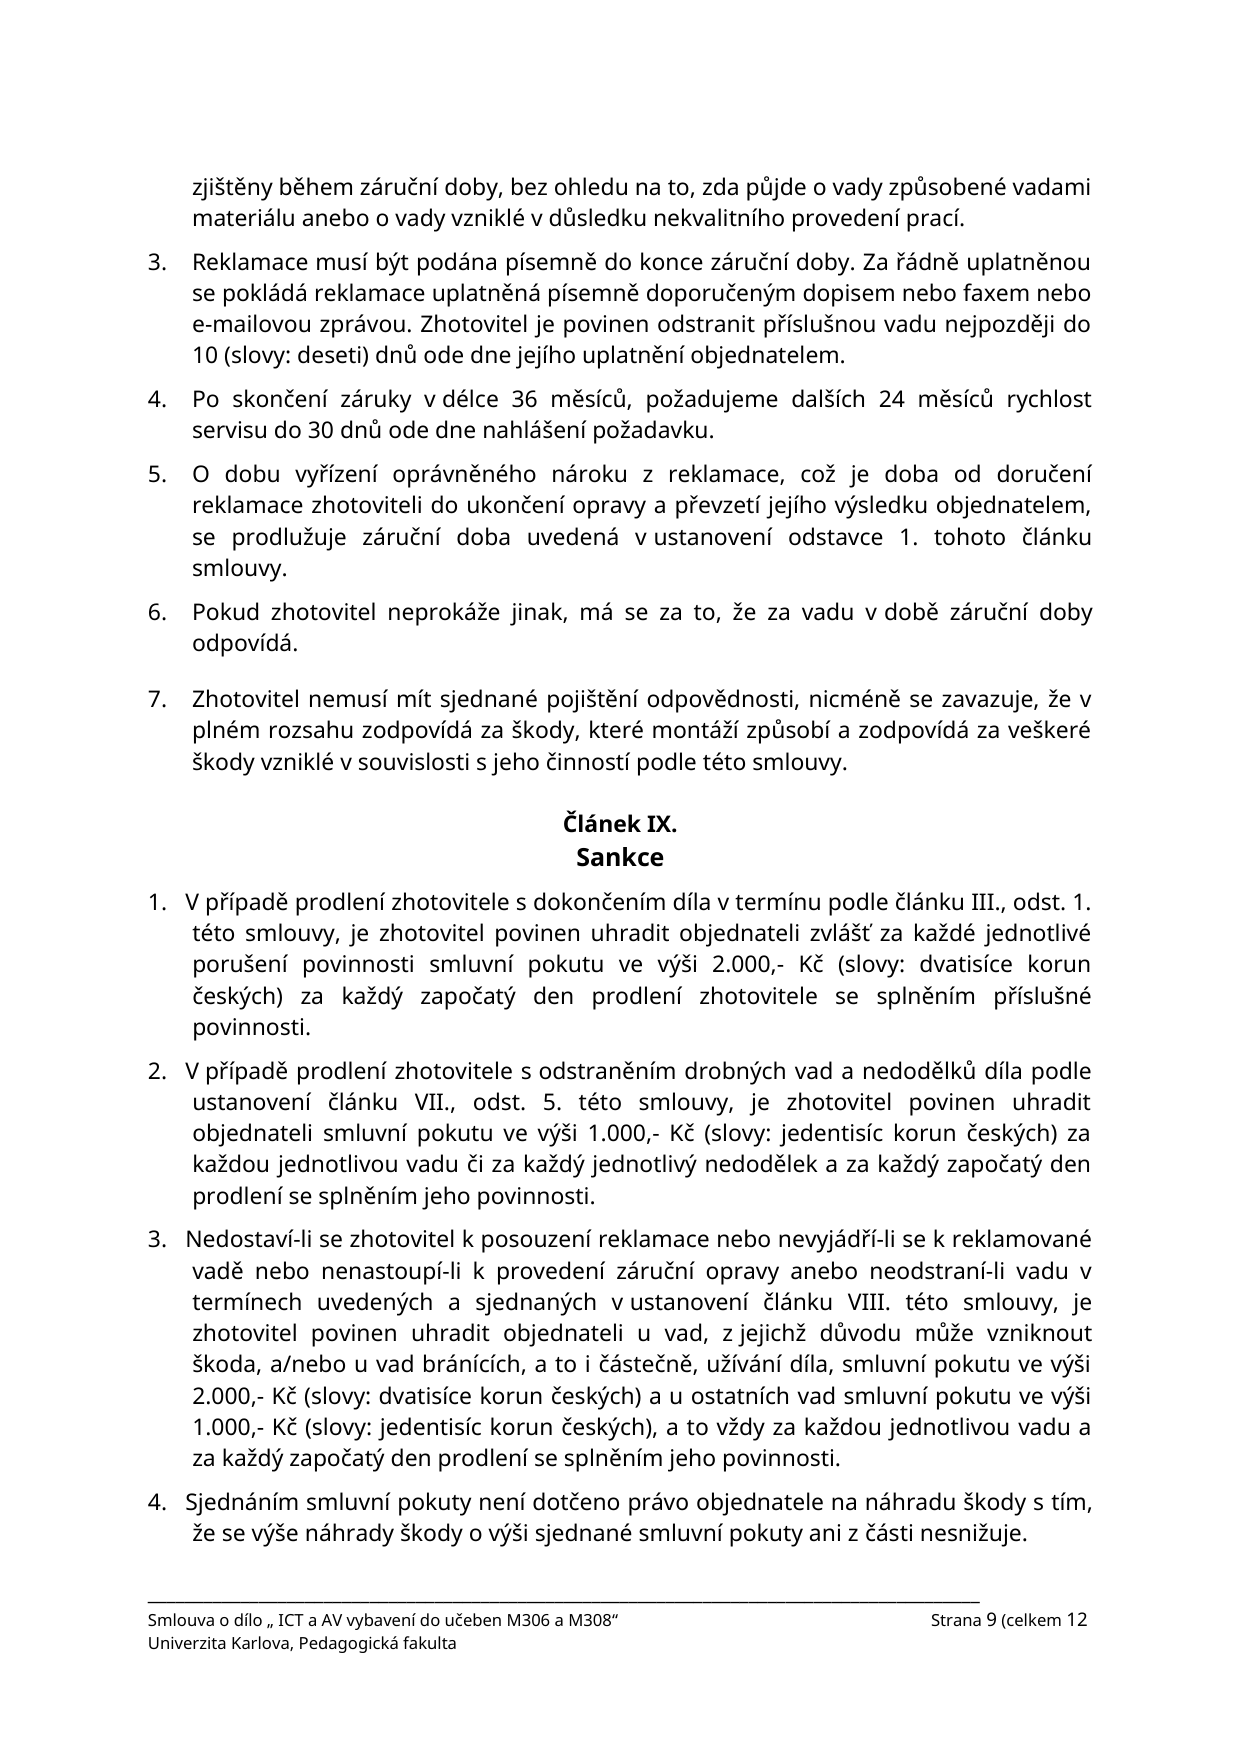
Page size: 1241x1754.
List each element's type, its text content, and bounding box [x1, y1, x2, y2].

list Nedostaví-li se zhotovitel k posouzení reklamace nebo nevyjádří-li se k reklamované vadě nebo nenastoupí-li k provedení záruční opravy anebo neodstraní-li vadu v termínech uvedených a sjednaných v ustanovení článku VIII. této smlouvy, je zhotovitel povinen uhradit objednateli u vad, z jejichž důvodu může vzniknout škoda, a/nebo u vad bránících, a to i částečně, užívání díla, smluvní pokutu ve výši 2.000,- Kč (slovy: dvatisíce korun českých) a u ostatních vad smluvní pokutu ve výši 1.000,- Kč (slovy: jedentisíc korun českých), a to vždy za každou jednotlivou vadu a za každý započatý den prodlení se splněním jeho povinnosti. [148, 1223, 1093, 1473]
list Reklamace musí být podána písemně do konce záruční doby. Za řádně uplatněnou se pokládá reklamace uplatněná písemně doporučeným dopisem nebo faxem nebo e-mailovou zprávou. Zhotovitel je povinen odstranit příslušnou vadu nejpozději do 10 (slovy: deseti) dnů ode dne jejího uplatnění objednatelem. [148, 246, 1093, 371]
list V případě prodlení zhotovitele s odstraněním drobných vad a nedodělků díla podle ustanovení článku VII., odst. 5. této smlouvy, je zhotovitel povinen uhradit objednateli smluvní pokutu ve výši 1.000,- Kč (slovy: jedentisíc korun českých) za každou jednotlivou vadu či za každý jednotlivý nedodělek a za každý započatý den prodlení se splněním jeho povinnosti. [148, 1054, 1093, 1211]
list V případě prodlení zhotovitele s dokončením díla v termínu podle článku III., odst. 1. této smlouvy, je zhotovitel povinen uhradit objednateli zvlášť za každé jednotlivé porušení povinnosti smluvní pokutu ve výši 2.000,- Kč (slovy: dvatisíce korun českých) za každý započatý den prodlení zhotovitele se splněním příslušné povinnosti. [148, 886, 1093, 1042]
list Sjednáním smluvní pokuty není dotčeno právo objednatele na náhradu škody s tím, že se výše náhrady škody o výši sjednané smluvní pokuty ani z části nesnižuje. [148, 1486, 1093, 1548]
list Pokud zhotovitel neprokáže jinak, má se za to, že za vadu v době záruční doby odpovídá. [148, 596, 1093, 658]
list Zhotovitel nemusí mít sjednané pojištění odpovědnosti, nicméně se zavazuje, že v plném rozsahu zodpovídá za škody, které montáží způsobí a zodpovídá za veškeré škody vzniklé v souvislosti s jeho činností podle této smlouvy. [148, 683, 1093, 777]
subtitle Sankce [148, 839, 1093, 873]
list O dobu vyřízení oprávněného nároku z reklamace, což je doba od doručení reklamace zhotoviteli do ukončení opravy a převzetí jejího výsledku objednatelem, se prodlužuje záruční doba uvedená v ustanovení odstavce 1. tohoto článku smlouvy. [148, 458, 1093, 583]
text Článek IX. [148, 808, 1093, 839]
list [148, 171, 1093, 233]
list Po skončení záruky v délce 36 měsíců, požadujeme dalších 24 měsíců rychlost servisu do 30 dnů ode dne nahlášení požadavku. [148, 383, 1093, 446]
